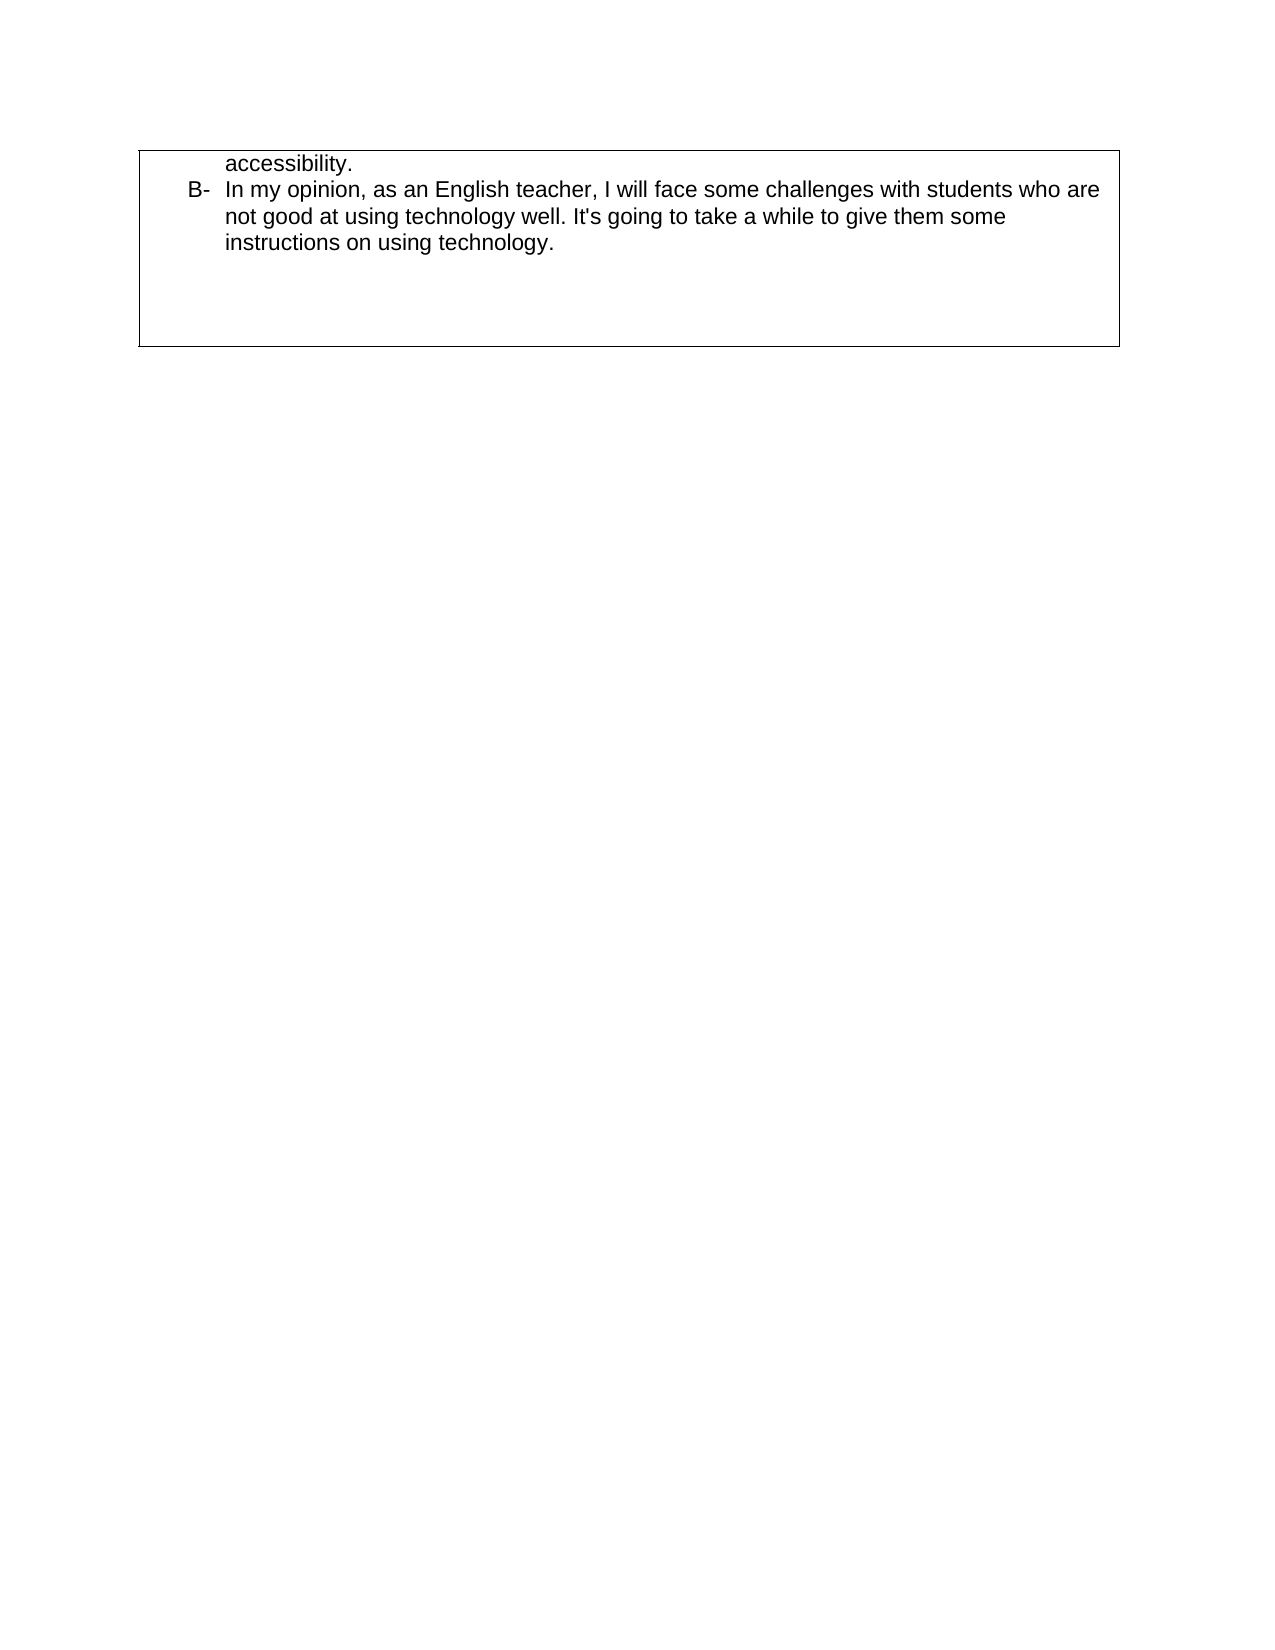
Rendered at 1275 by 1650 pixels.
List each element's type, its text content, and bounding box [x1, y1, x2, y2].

text accessibility. [225, 150, 1188, 176]
text B- In my opinion, as an English teacher, I will face some challenges with students who are not good at using technology well. It's going to take a while to give them some instructions on using technology. [187, 176, 1113, 255]
